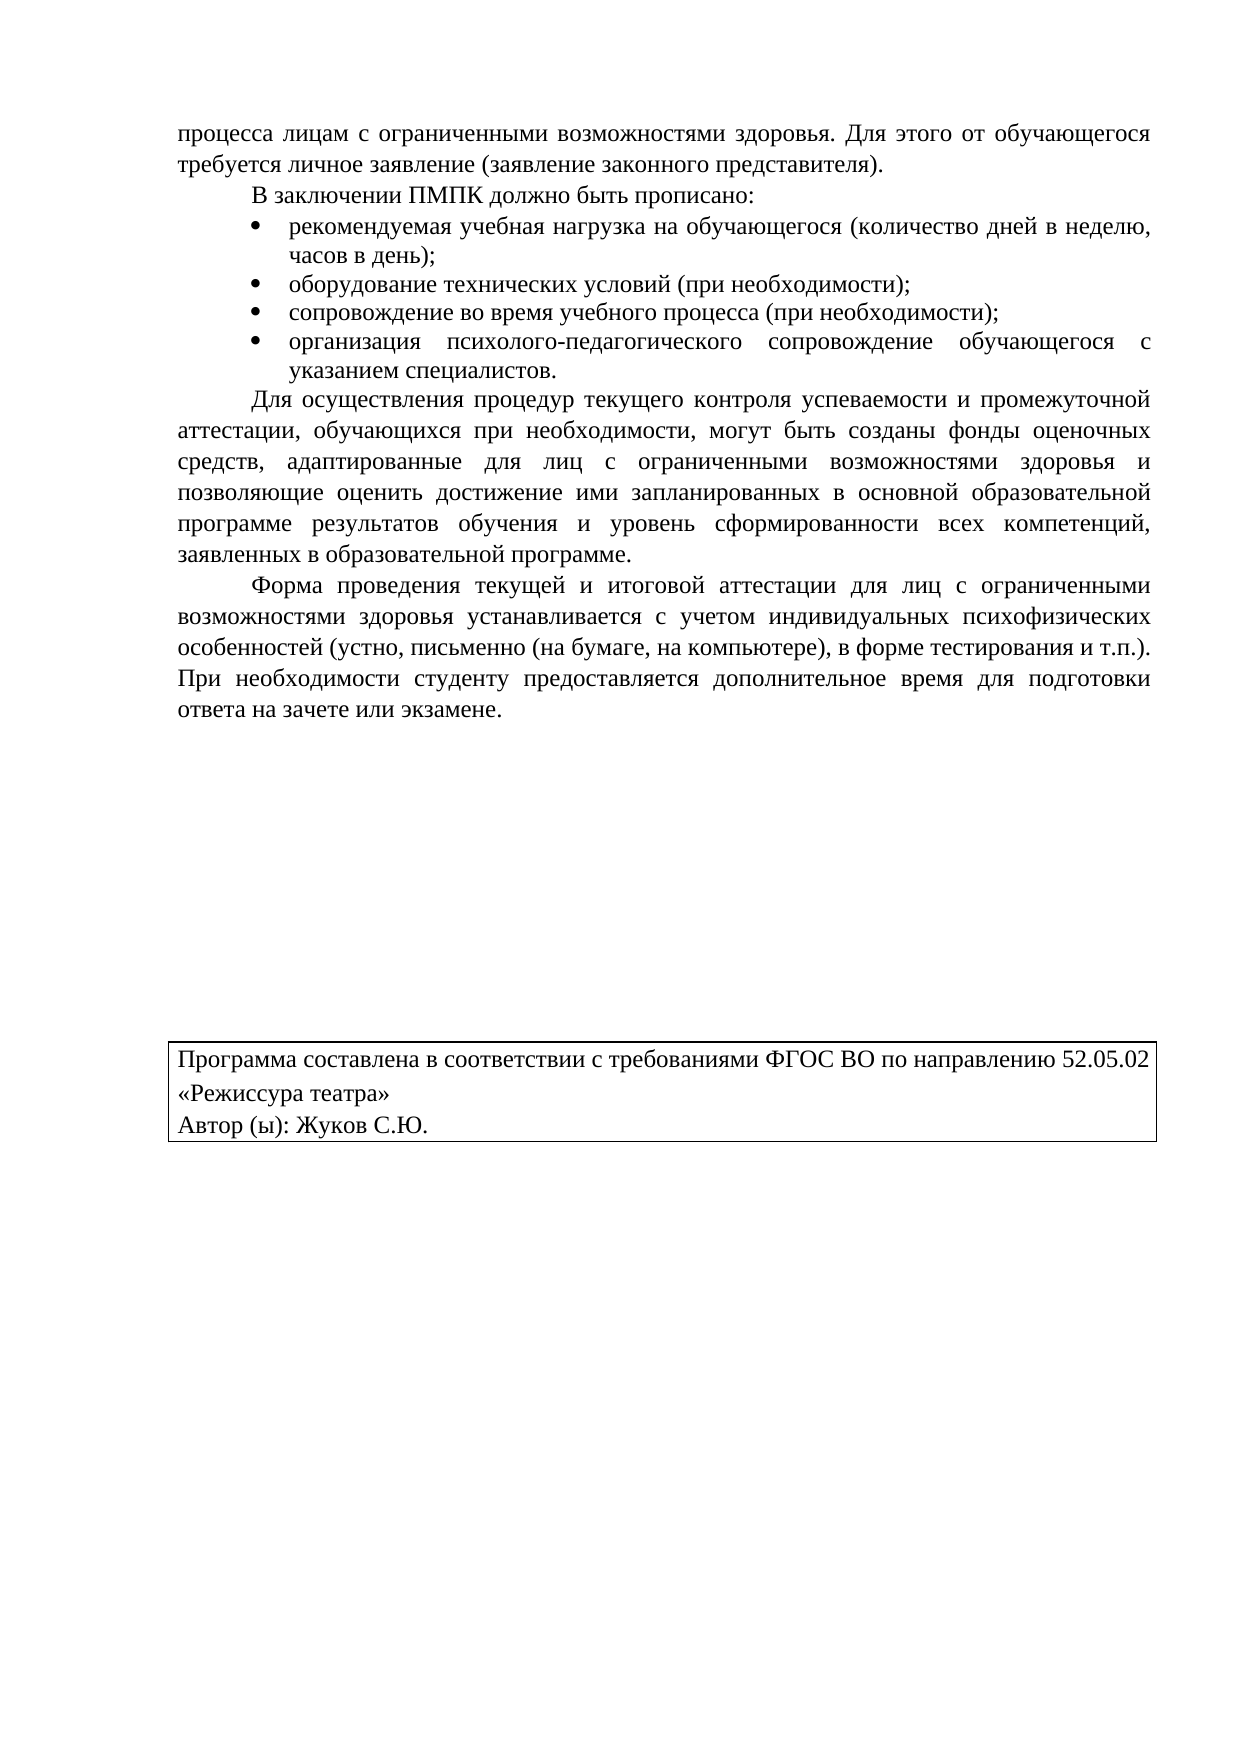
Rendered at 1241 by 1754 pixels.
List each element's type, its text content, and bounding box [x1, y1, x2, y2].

text Форма проведения текущей и итоговой аттестации для лиц с ограниченными возможностями здоровья устанавливается с учетом индивидуальных психофизических особенностей (устно, письменно (на бумаге, на компьютере), в форме тестирования и т.п.). При необходимости студенту предоставляется дополнительное время для подготовки ответа на зачете или экзамене. [177, 570, 1152, 723]
text Для осуществления процедур текущего контроля успеваемости и промежуточной аттестации, обучающихся при необходимости, могут быть созданы фонды оценочных средств, адаптированные для лиц с ограниченными возможностями здоровья и позволяющие оценить достижение ими запланированных в основной образовательной программе результатов обучения и уровень сформированности всех компетенций, заявленных в образовательной программе. [177, 384, 1152, 568]
text В заключении ПМПК должно быть прописано: [177, 180, 1152, 209]
list рекомендуемая учебная нагрузка на обучающегося (количество дней в неделю, часов в день); [251, 211, 1152, 269]
text Автор (ы): Жуков С.Ю. [169, 1107, 1156, 1141]
text «Режиссура театра» [169, 1074, 1156, 1106]
text Программа составлена в соответствии с требованиями ФГОС ВО по направлению 52.05.02 [169, 1043, 1156, 1073]
list оборудование технических условий (при необходимости); [251, 269, 1152, 297]
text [177, 118, 1152, 178]
list организация психолого-педагогического сопровождение обучающегося с указанием специалистов. [251, 326, 1152, 384]
list сопровождение во время учебного процесса (при необходимости); [251, 297, 1152, 326]
